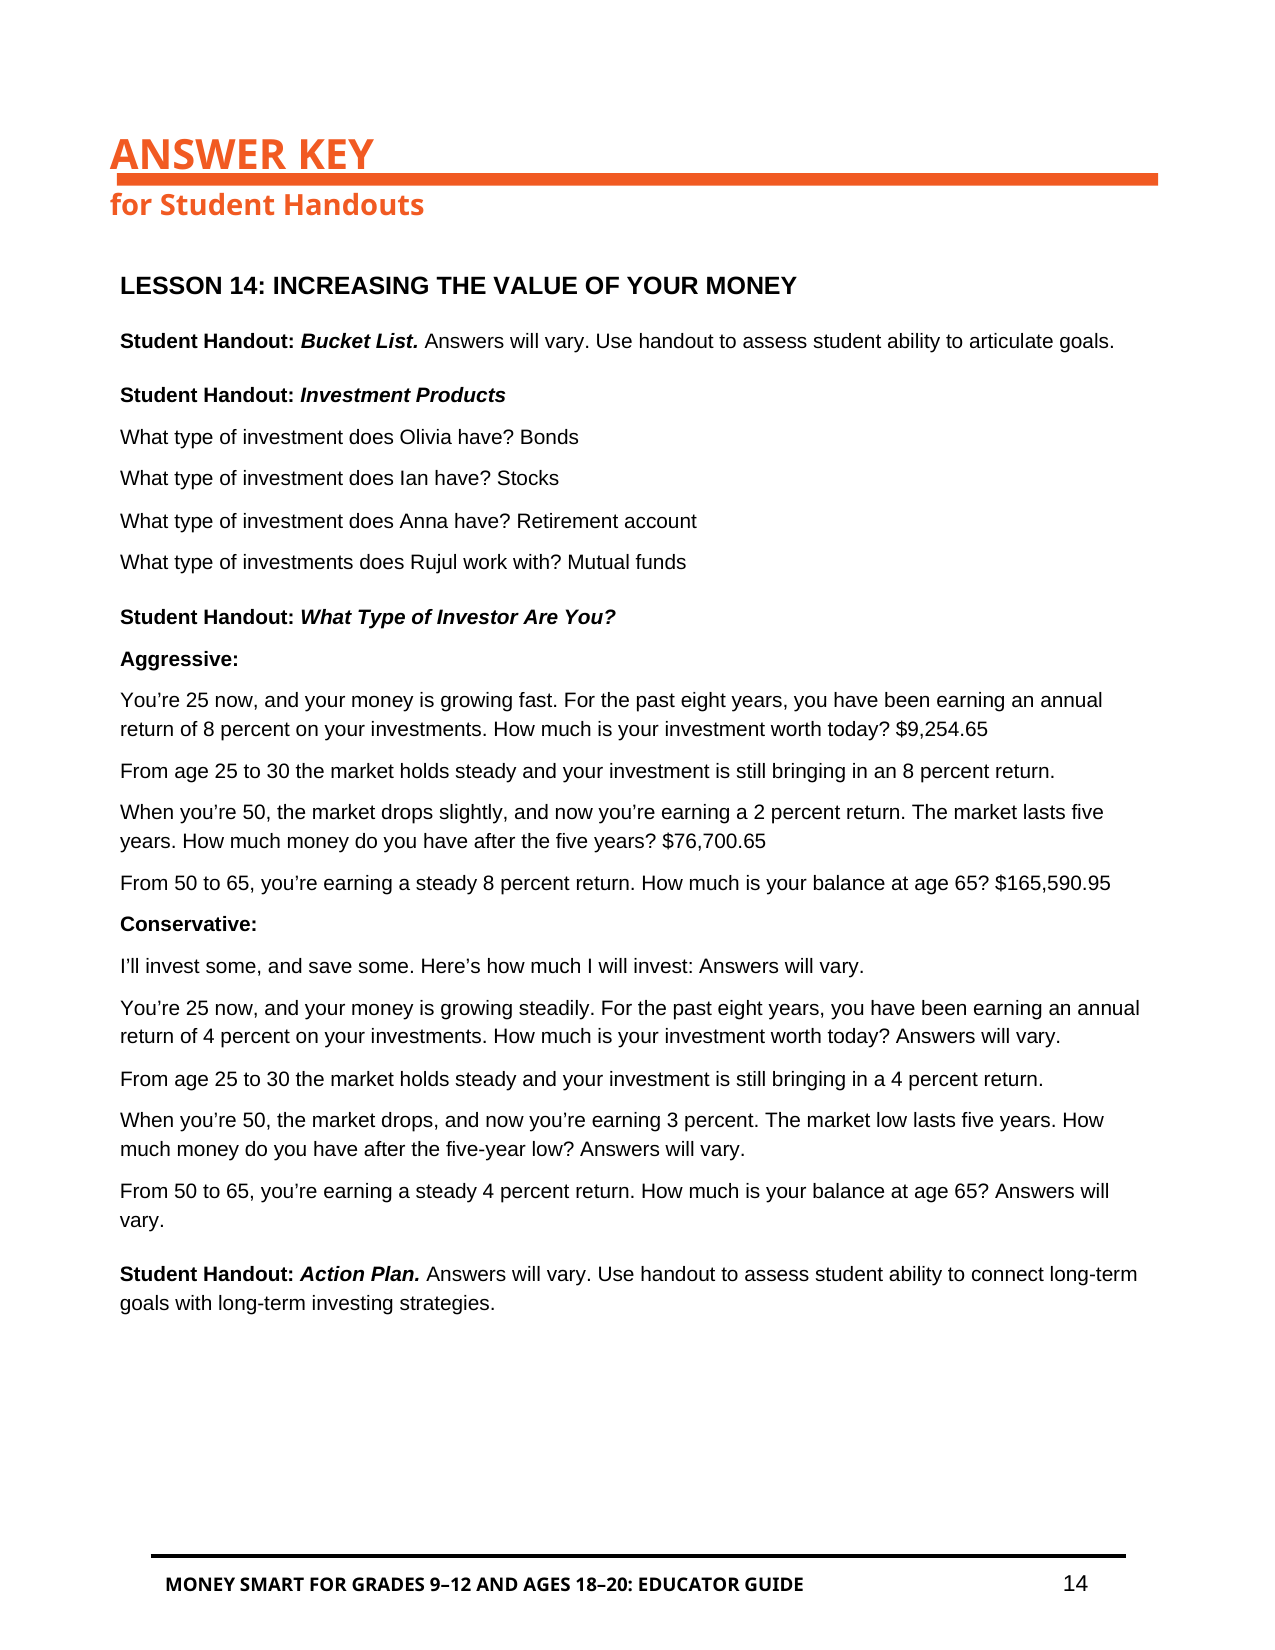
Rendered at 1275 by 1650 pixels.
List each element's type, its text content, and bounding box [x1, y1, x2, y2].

text From 50 to 65, you’re earning a steady 4 percent return. How much is your balance at age 65? Answers will vary. [119, 1179, 1113, 1232]
text From age 25 to 30 the market holds steady and your investment is still bringing in a 4 percent return. [120, 1066, 1134, 1090]
text You’re 25 now, and your money is growing fast. For the past eight years, you have been earning an annual return of 8 percent on your investments. How much is your investment worth today? $9,254.65 [120, 688, 1106, 741]
text You’re 25 now, and your money is growing steadily. For the past eight years, you have been earning an annual return of 4 percent on your investments. How much is your investment worth today? Answers will vary. [120, 996, 1152, 1048]
subtitle Conservative: [120, 912, 1134, 936]
text Student Handout: Investment Products [120, 383, 1134, 407]
subtitle Aggressive: [120, 647, 1134, 671]
text What type of investment does Olivia have? Bonds What type of investment does Ian have? Stocks [120, 425, 582, 490]
subtitle ANSWER KEY [109, 127, 1087, 180]
text Student Handout: Action Plan. Answers will vary. Use handout to assess student ability to connect long-term goals with long-term investing strategies. [119, 1262, 1140, 1315]
subtitle for Student Handouts [109, 184, 1087, 224]
text I’ll invest some, and save some. Here’s how much I will invest: Answers will vary. [120, 954, 1134, 978]
text Student Handout: What Type of Investor Are You? [120, 604, 1134, 628]
text When you’re 50, the market drops, and now you’re earning 3 percent. The market low lasts five years. How much money do you have after the five-year low? Answers will vary. [120, 1108, 1107, 1161]
text Student Handout: Bucket List. Answers will vary. Use handout to assess student ability to articulate goals. [120, 329, 1134, 353]
text From 50 to 65, you’re earning a steady 8 percent return. How much is your balance at age 65? $165,590.95 [120, 871, 1134, 894]
text What type of investment does Anna have? Retirement account What type of investments does Rujul work with? Mutual funds [120, 509, 700, 574]
text From age 25 to 30 the market holds steady and your investment is still bringing in an 8 percent return. [120, 758, 1134, 782]
subtitle LESSON 14: INCREASING THE VALUE OF YOUR MONEY [120, 271, 1134, 299]
text When you’re 50, the market drops slightly, and now you’re earning a 2 percent return. The market lasts five years. How much money do you have after the five years? $76,700.65 [120, 800, 1107, 853]
